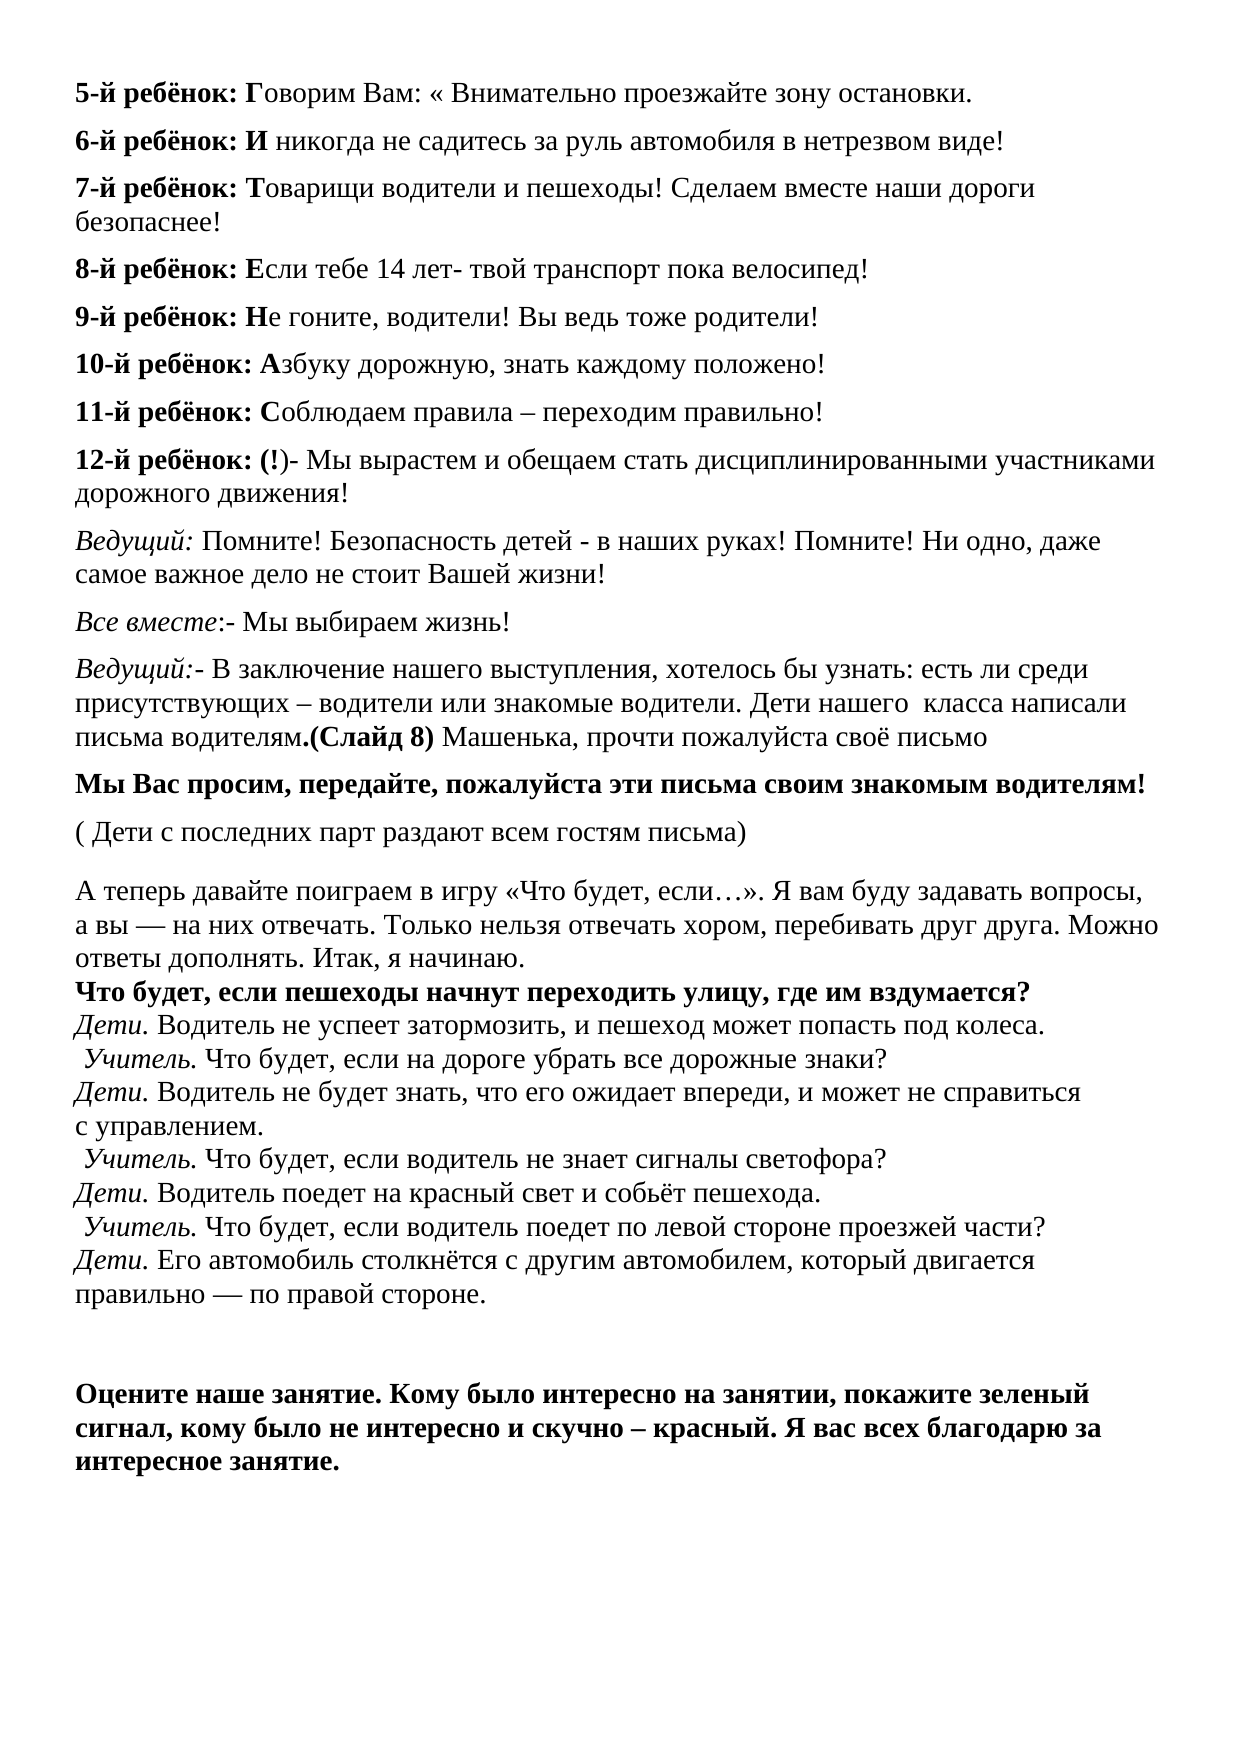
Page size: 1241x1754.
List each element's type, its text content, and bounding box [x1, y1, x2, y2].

text 6-й ребёнок: И никогда не садитесь за руль автомобиля в нетрезвом виде! [75, 123, 1165, 156]
text Дети. Водитель поедет на красный свет и собьёт пешехода. [75, 1175, 1165, 1209]
text Все вместе:- Мы выбираем жизнь! [75, 604, 1165, 638]
text 11-й ребёнок: Соблюдаем правила – переходим правильно! [75, 394, 1165, 428]
text 12-й ребёнок: (!)- Мы вырастем и обещаем стать дисциплинированными участниками дорожного движения! [75, 442, 1165, 509]
text Учитель. Что будет, если водитель поедет по левой стороне проезжей части? [75, 1209, 1165, 1242]
text Оцените наше занятие. Кому было интересно на занятии, покажите зеленый сигнал, кому было не интересно и скучно – красный. Я вас всех благодарю за интересное занятие. [75, 1376, 1165, 1477]
text 10-й ребёнок: Азбуку дорожную, знать каждому положено! [75, 347, 1165, 380]
text Дети. Водитель не будет знать, что его ожидает впереди, и может не справиться с управлением. [75, 1074, 1165, 1142]
text Дети. Его автомобиль столкнётся с другим автомобилем, который двигается правильно — по правой стороне. [75, 1242, 1165, 1309]
text Ведущий: Помните! Безопасность детей - в наших руках! Помните! Ни одно, даже самое важное дело не стоит Вашей жизни! [75, 523, 1165, 590]
text Дети. Водитель не успеет затормозить, и пешеход может попасть под колеса. [75, 1007, 1165, 1041]
text А теперь давайте поиграем в игру «Что будет, если…». Я вам буду задавать вопросы, а вы — на них отвечать. Только нельзя отвечать хором, перебивать друг друга. Можно ответы дополнять. Итак, я начинаю. [75, 873, 1165, 974]
text 9-й ребёнок: Не гоните, водители! Вы ведь тоже родители! [75, 299, 1165, 332]
text Учитель. Что будет, если водитель не знает сигналы светофора? [75, 1142, 1165, 1175]
text 5-й ребёнок: Говорим Вам: « Внимательно проезжайте зону остановки. [75, 75, 1165, 108]
text ( Дети с последних парт раздают всем гостям письма) [75, 814, 1165, 847]
text Что будет, если пешеходы начнут переходить улицу, где им вздумается? [75, 974, 1165, 1007]
text 7-й ребёнок: Товарищи водители и пешеходы! Сделаем вместе наши дороги безопаснее! [75, 170, 1165, 237]
text Учитель. Что будет, если на дороге убрать все дорожные знаки? [75, 1041, 1165, 1074]
text 8-й ребёнок: Если тебе 14 лет- твой транспорт пока велосипед! [75, 251, 1165, 285]
text Мы Вас просим, передайте, пожалуйста эти письма своим знакомым водителям! [75, 766, 1165, 800]
text Ведущий:- В заключение нашего выступления, хотелось бы узнать: есть ли среди присутствующих – водители или знакомые водители. Дети нашего класса написали письма водителям.(Слайд 8) Машенька, прочти пожалуйста своё письмо [75, 652, 1165, 752]
